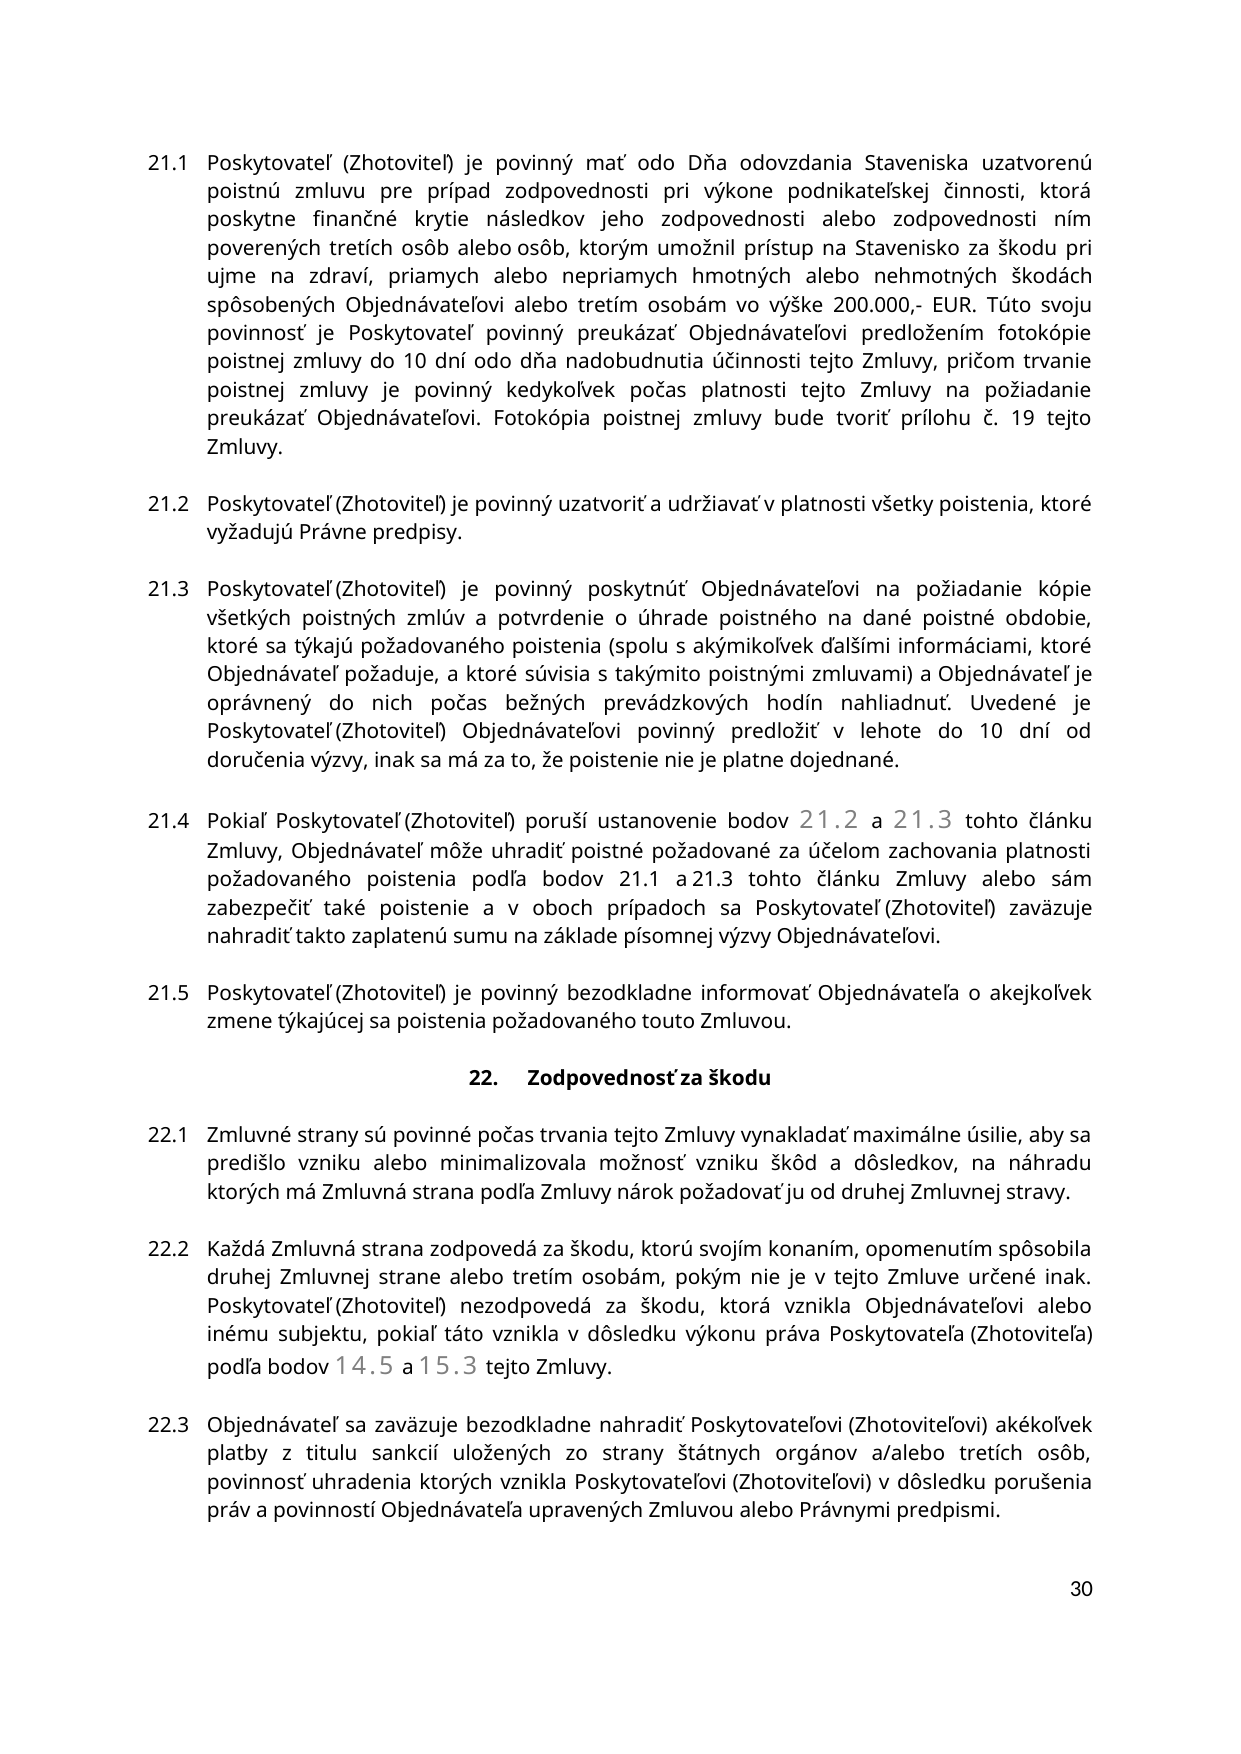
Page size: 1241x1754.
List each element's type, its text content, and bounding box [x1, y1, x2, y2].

list Objednávateľ sa zaväzuje bezodkladne nahradiť Poskytovateľovi (Zhotoviteľovi) akékoľvek platby z titulu sankcií uložených zo strany štátnych orgánov a/alebo tretích osôb, povinnosť uhradenia ktorých vznikla Poskytovateľovi (Zhotoviteľovi) v dôsledku porušenia práv a povinností Objednávateľa upravených Zmluvou alebo Právnymi predpismi. [148, 1410, 1093, 1524]
list Každá Zmluvná strana zodpovedá za škodu, ktorú svojím konaním, opomenutím spôsobila druhej Zmluvnej strane alebo tretím osobám, pokým nie je v tejto Zmluve určené inak. Poskytovateľ (Zhotoviteľ) nezodpovedá za škodu, ktorá vznikla Objednávateľovi alebo inému subjektu, pokiaľ táto vznikla v dôsledku výkonu práva Poskytovateľa (Zhotoviteľa) podľa bodov 14.5 a 15.3 tejto Zmluvy. [148, 1234, 1093, 1382]
subtitle Zodpovednosť za škodu [148, 1063, 1093, 1092]
list Poskytovateľ (Zhotoviteľ) je povinný poskytnúť Objednávateľovi na požiadanie kópie všetkých poistných zmlúv a potvrdenie o úhrade poistného na dané poistné obdobie, ktoré sa týkajú požadovaného poistenia (spolu s akýmikoľvek ďalšími informáciami, ktoré Objednávateľ požaduje, a ktoré súvisia s takýmito poistnými zmluvami) a Objednávateľ je oprávnený do nich počas bežných prevádzkových hodín nahliadnuť. Uvedené je Poskytovateľ (Zhotoviteľ) Objednávateľovi povinný predložiť v lehote do 10 dní od doručenia výzvy, inak sa má za to, že poistenie nie je platne dojednané. [148, 574, 1093, 773]
list Pokiaľ Poskytovateľ (Zhotoviteľ) poruší ustanovenie bodov 21.2 a 21.3 tohto článku Zmluvy, Objednávateľ môže uhradiť poistné požadované za účelom zachovania platnosti požadovaného poistenia podľa bodov 21.1 a 21.3 tohto článku Zmluvy alebo sám zabezpečiť také poistenie a v oboch prípadoch sa Poskytovateľ (Zhotoviteľ) zaväzuje nahradiť takto zaplatenú sumu na základe písomnej výzvy Objednávateľovi. [148, 802, 1093, 949]
list Poskytovateľ (Zhotoviteľ) je povinný mať odo Dňa odovzdania Staveniska uzatvorenú poistnú zmluvu pre prípad zodpovednosti pri výkone podnikateľskej činnosti, ktorá poskytne finančné krytie následkov jeho zodpovednosti alebo zodpovednosti ním poverených tretích osôb alebo osôb, ktorým umožnil prístup na Stavenisko za škodu pri ujme na zdraví, priamych alebo nepriamych hmotných alebo nehmotných škodách spôsobených Objednávateľovi alebo tretím osobám vo výške 200.000,- EUR. Túto svoju povinnosť je Poskytovateľ povinný preukázať Objednávateľovi predložením fotokópie poistnej zmluvy do 10 dní odo dňa nadobudnutia účinnosti tejto Zmluvy, pričom trvanie poistnej zmluvy je povinný kedykoľvek počas platnosti tejto Zmluvy na požiadanie preukázať Objednávateľovi. Fotokópia poistnej zmluvy bude tvoriť prílohu č. 19 tejto Zmluvy. [148, 148, 1093, 460]
list Poskytovateľ (Zhotoviteľ) je povinný bezodkladne informovať Objednávateľa o akejkoľvek zmene týkajúcej sa poistenia požadovaného touto Zmluvou. [148, 978, 1093, 1035]
list Zmluvné strany sú povinné počas trvania tejto Zmluvy vynakladať maximálne úsilie, aby sa predišlo vzniku alebo minimalizovala možnosť vzniku škôd a dôsledkov, na náhradu ktorých má Zmluvná strana podľa Zmluvy nárok požadovať ju od druhej Zmluvnej stravy. [148, 1120, 1093, 1205]
list Poskytovateľ (Zhotoviteľ) je povinný uzatvoriť a udržiavať v platnosti všetky poistenia, ktoré vyžadujú Právne predpisy. [148, 489, 1093, 546]
